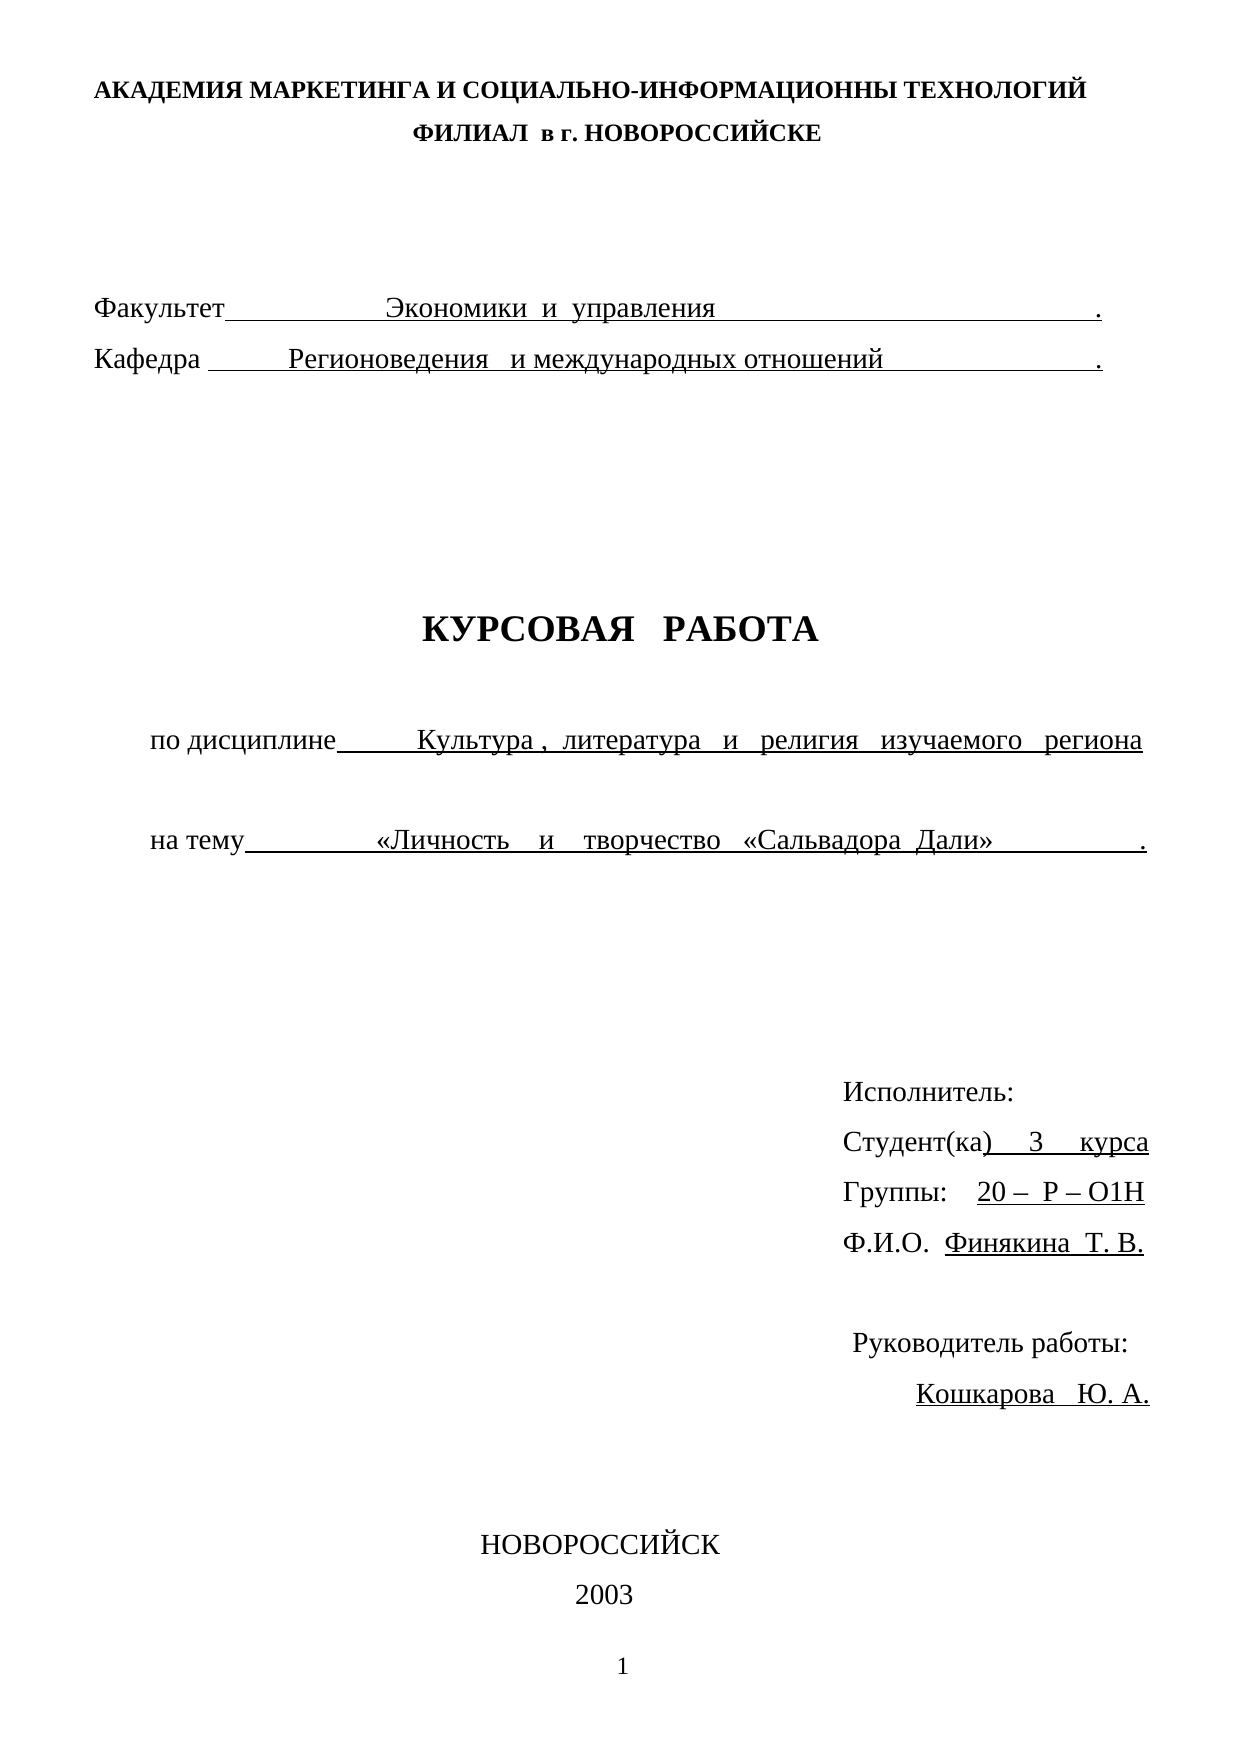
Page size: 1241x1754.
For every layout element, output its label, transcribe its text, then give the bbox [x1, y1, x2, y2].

text Кошкарова Ю. А. [94, 1376, 1152, 1409]
text Руководитель работы: [94, 1326, 1152, 1359]
text КУРСОВАЯ РАБОТА [94, 607, 1152, 650]
text 2003 [94, 1577, 1152, 1611]
text Кафедра Регионоведения и международных отношений . [94, 341, 1152, 374]
text Факультет Экономики и управления . [94, 291, 1152, 324]
text Группы: 20 – Р – О1Н [94, 1174, 1152, 1208]
text Студент(ка) 3 курса [94, 1124, 1152, 1158]
text ФИЛИАЛ в г. НОВОРОССИЙСКЕ [94, 118, 1152, 147]
text НОВОРОССИЙСК [94, 1527, 1152, 1560]
text АКАДЕМИЯ МАРКЕТИНГА И СОЦИАЛЬНО-ИНФОРМАЦИОННЫ ТЕХНОЛОГИЙ [94, 75, 1152, 104]
text Исполнитель: [94, 1074, 1152, 1107]
text по дисциплине Культура , литература и религия изучаемого региона [94, 722, 1152, 755]
text Ф.И.О. Финякина Т. В. [94, 1225, 1152, 1258]
text на тему «Личность и творчество «Сальвадора Дали» . [94, 822, 1152, 856]
